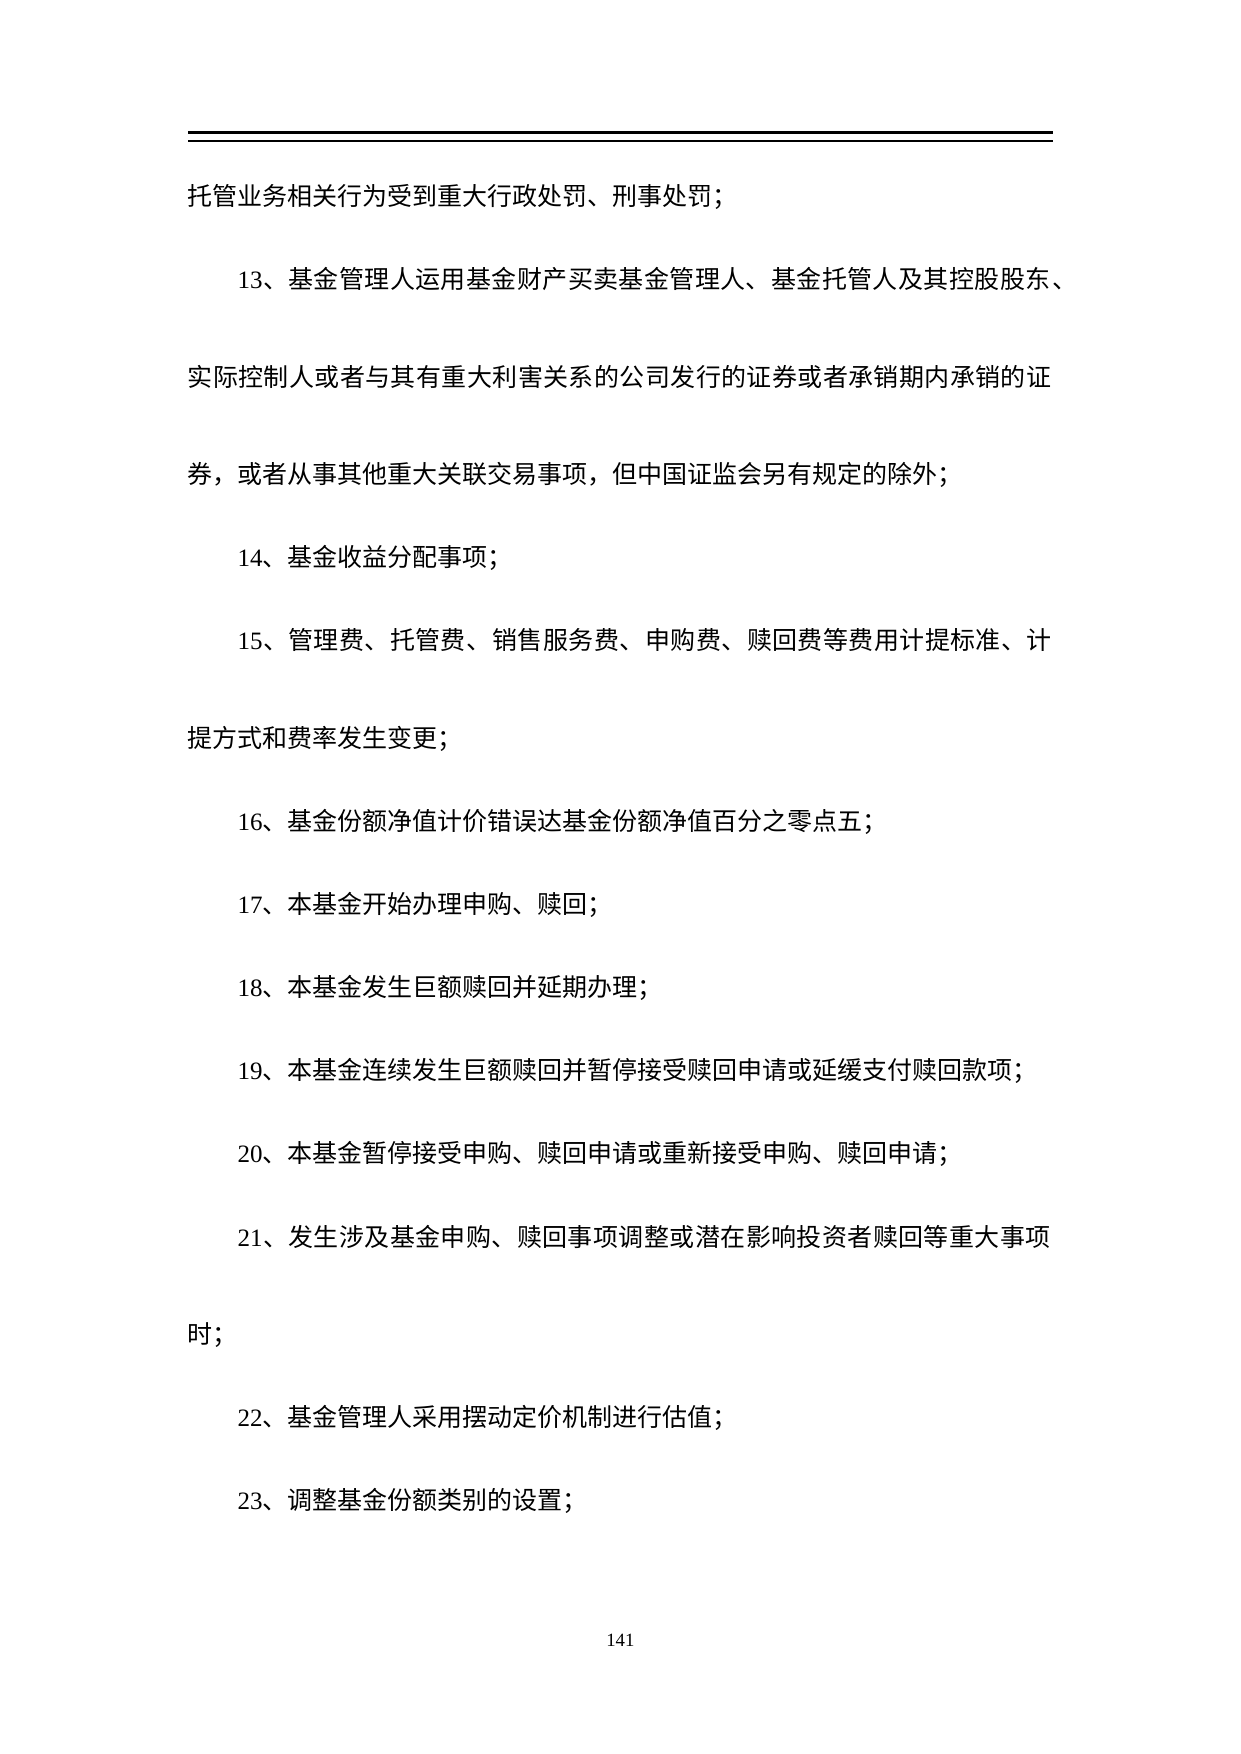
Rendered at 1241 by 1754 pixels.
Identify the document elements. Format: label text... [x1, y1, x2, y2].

text 21、发生涉及基金申购、赎回事项调整或潜在影响投资者赎回等重大事项时； [187, 1203, 1053, 1365]
text 18、本基金发生巨额赎回并延期办理； [187, 953, 1053, 1018]
text 16、基金份额净值计价错误达基金份额净值百分之零点五； [187, 787, 1053, 852]
text 13、基金管理人运用基金财产买卖基金管理人、基金托管人及其控股股东、实际控制人或者与其有重大利害关系的公司发行的证券或者承销期内承销的证券，或者从事其他重大关联交易事项，但中国证监会另有规定的除外； [187, 245, 1053, 505]
text 19、本基金连续发生巨额赎回并暂停接受赎回申请或延缓支付赎回款项； [187, 1036, 1053, 1101]
text 23、调整基金份额类别的设置； [187, 1466, 1053, 1531]
text 15、管理费、托管费、销售服务费、申购费、赎回费等费用计提标准、计提方式和费率发生变更； [187, 606, 1053, 769]
text 17、本基金开始办理申购、赎回； [187, 870, 1053, 935]
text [187, 162, 1053, 227]
text 20、本基金暂停接受申购、赎回申请或重新接受申购、赎回申请； [187, 1119, 1053, 1184]
text 14、基金收益分配事项； [187, 523, 1053, 588]
text 22、基金管理人采用摆动定价机制进行估值； [187, 1383, 1053, 1448]
